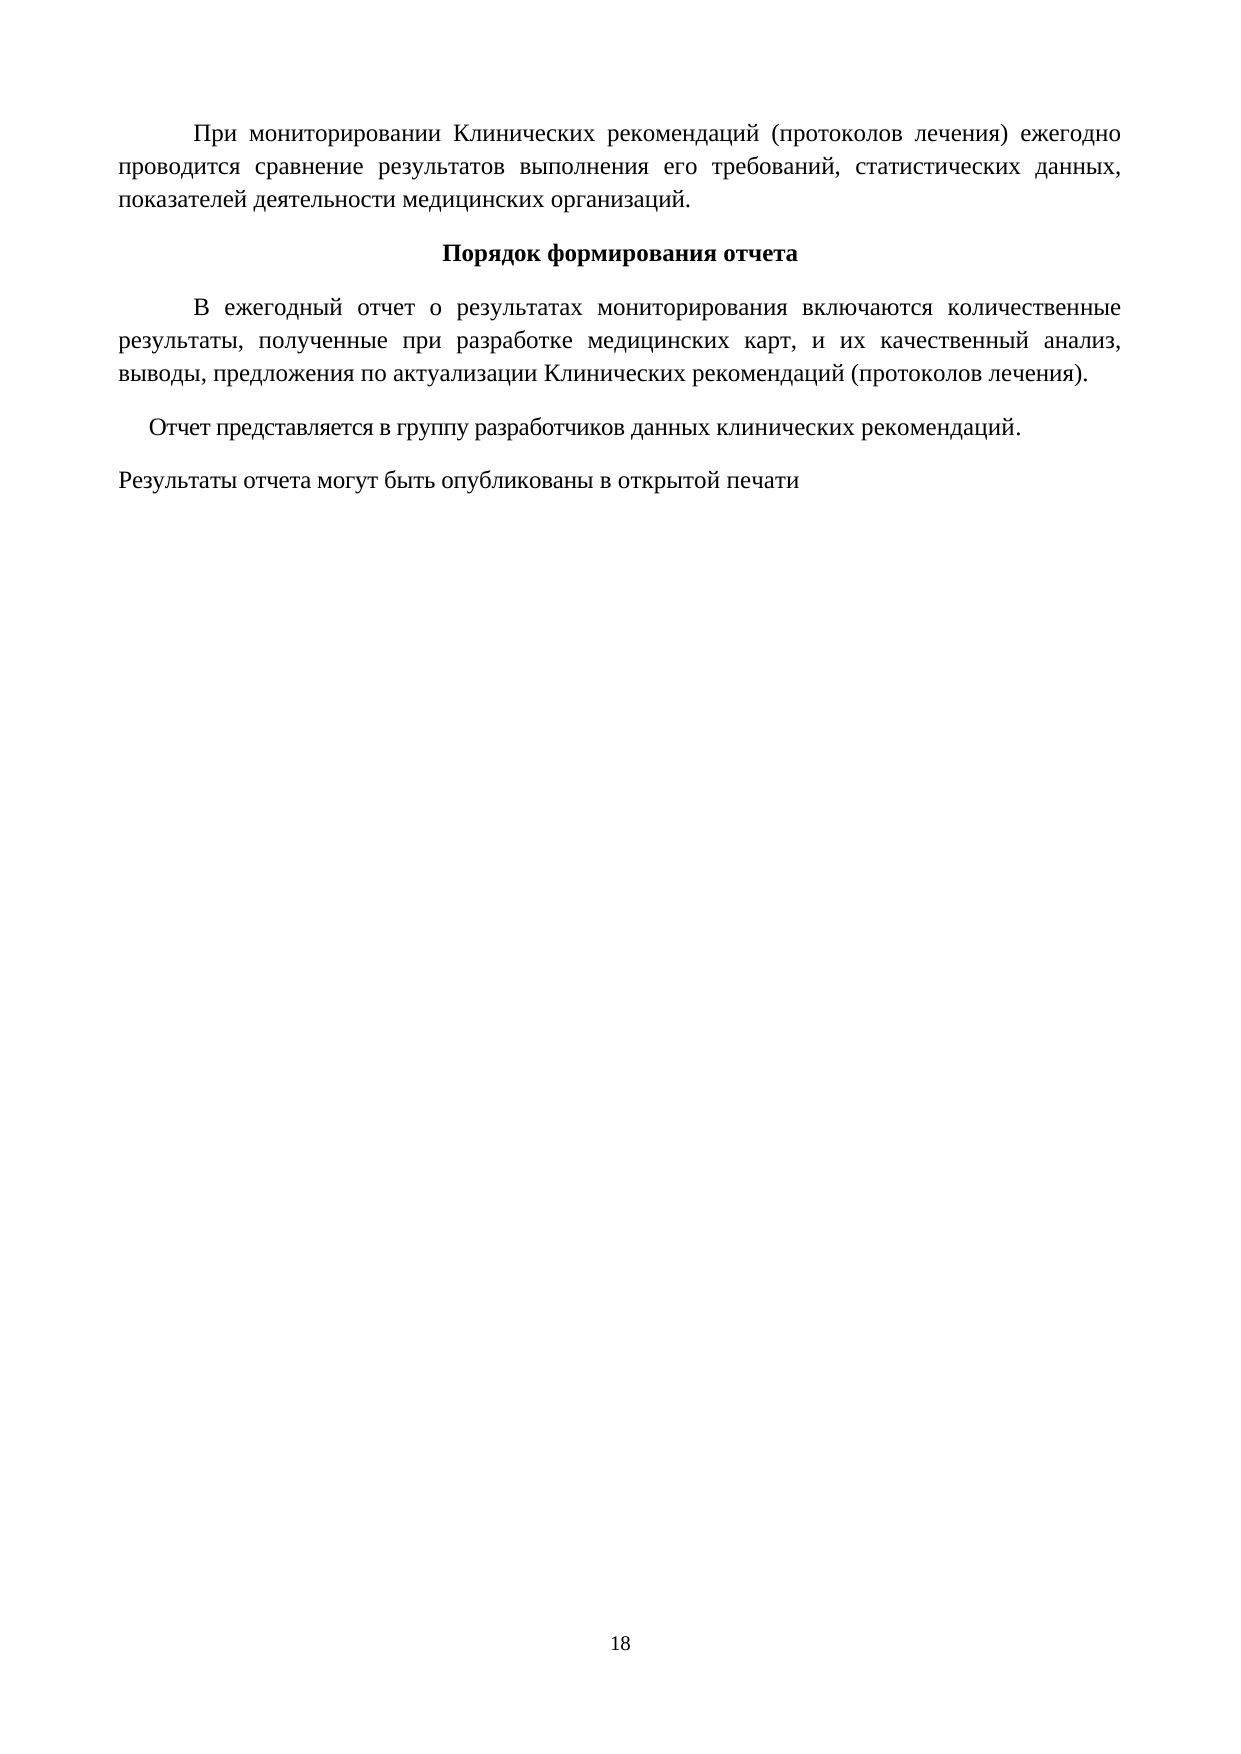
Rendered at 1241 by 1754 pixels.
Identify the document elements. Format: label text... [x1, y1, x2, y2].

text Порядок формирования отчета [118, 238, 1122, 267]
text При мониторировании Клинических рекомендаций (протоколов лечения) ежегодно проводится сравнение результатов выполнения его требований, статистических данных, показателей деятельности медицинских организаций. [118, 118, 1122, 213]
text Отчет представляется в группу разработчиков данных клинических рекомендаций. [118, 412, 1122, 441]
text В ежегодный отчет о результатах мониторирования включаются количественные результаты, полученные при разработке медицинских карт, и их качественный анализ, выводы, предложения по актуализации Клинических рекомендаций (протоколов лечения). [118, 292, 1122, 387]
text Результаты отчета могут быть опубликованы в открытой печати [118, 466, 1122, 494]
